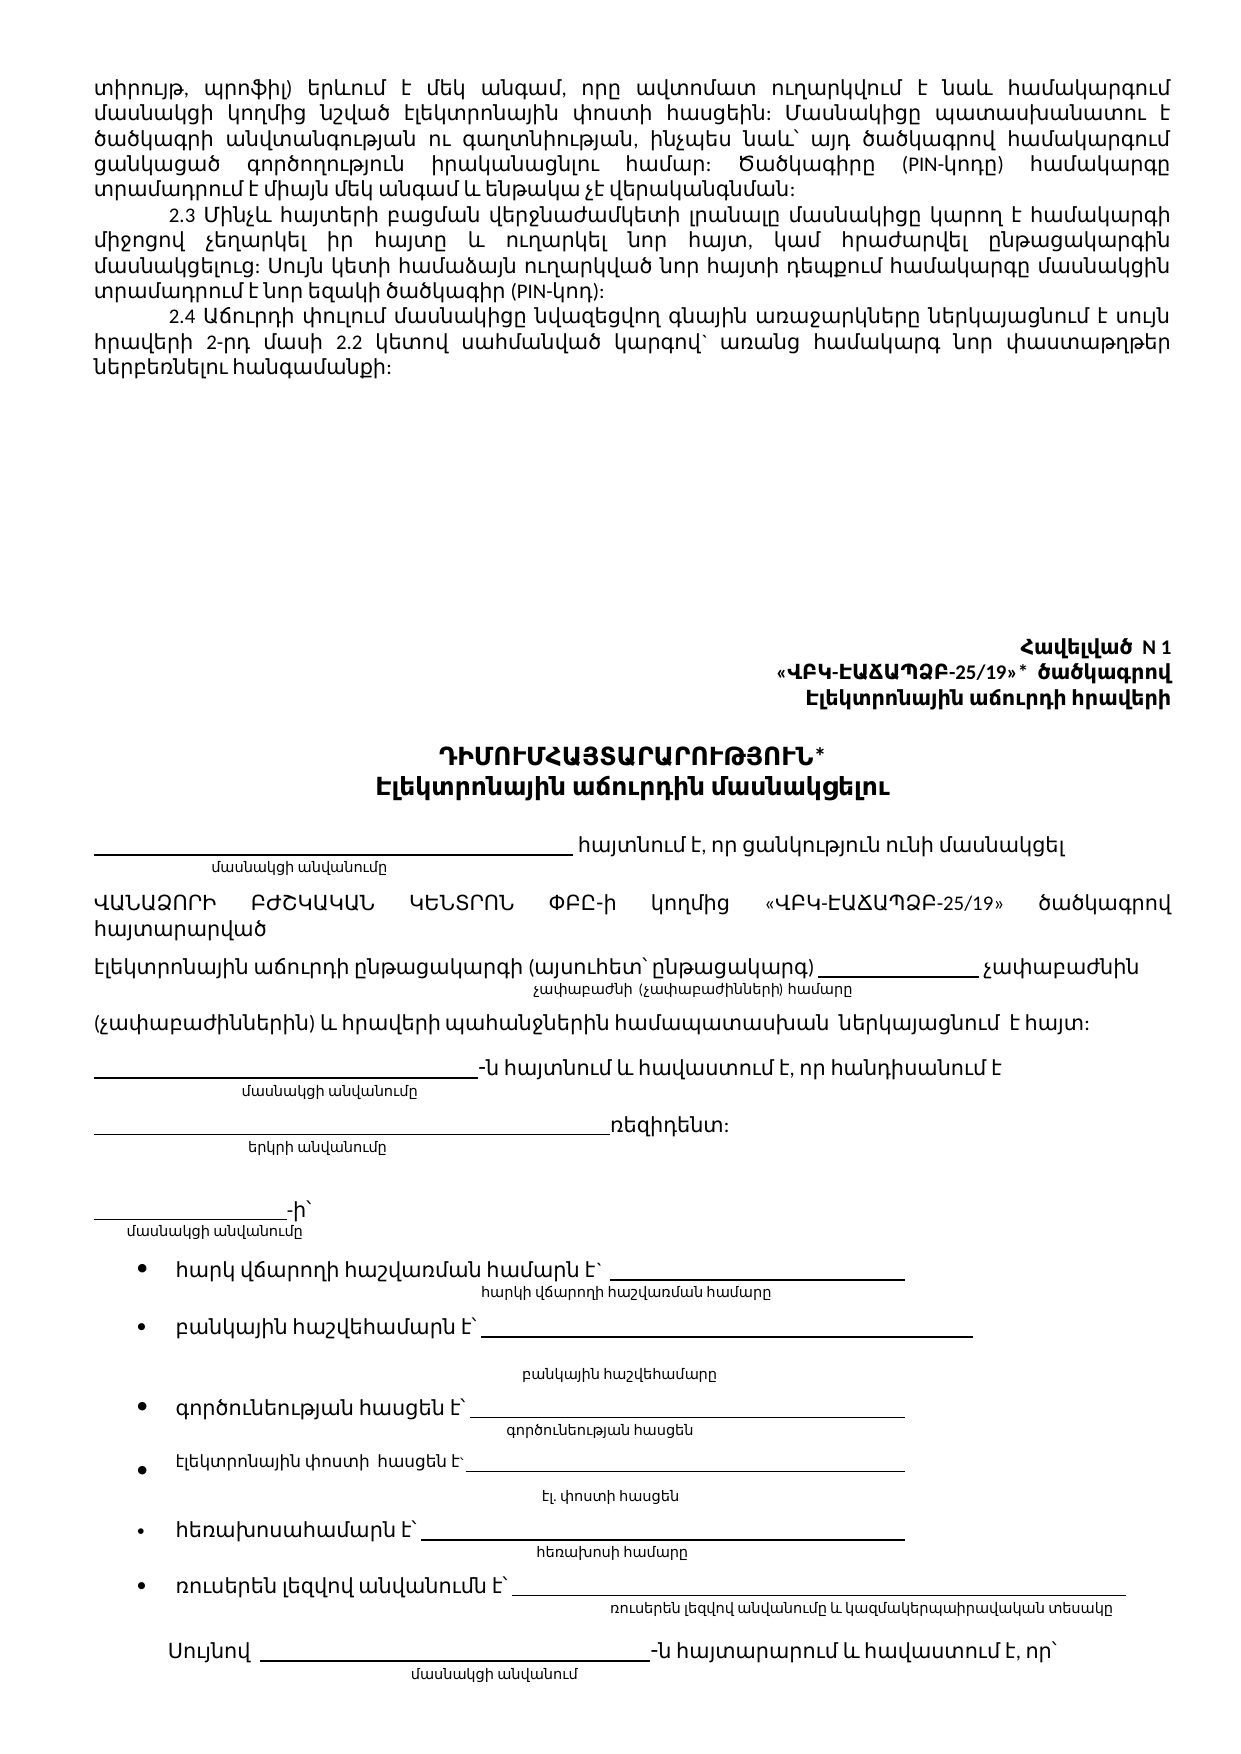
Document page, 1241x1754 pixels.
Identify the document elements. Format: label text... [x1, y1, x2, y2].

text Էլեկտրոնային աճուրդի հրավերի [94, 685, 1171, 710]
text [94, 75, 1171, 202]
text 2.3 Մինչև հայտերի բացման վերջնաժամկետի լրանալը մասնակիցը կարող է համակարգի միջոցով չեղարկել իր հայտը և ուղարկել նոր հայտ, կամ հրաժարվել ընթացակարգին մասնակցելուց: Սույն կետի համաձայն ուղարկված նոր հայտի դեպքում համակարգը մասնակցին տրամադրում է նոր եզակի ծածկագիր (PIN-կոդ): [94, 202, 1171, 304]
text հեռախոսի համարը [462, 1543, 1171, 1573]
text ռեզիդենտ: [94, 1112, 1171, 1138]
text ռուսերեն լեզվով անվանումը և կազմակերպաիրավական տեսակը [536, 1599, 1171, 1629]
text -ի՝ [94, 1197, 1171, 1222]
text էլեկտրոնային աճուրդի ընթացակարգի (այսուհետ՝ ընթացակարգ) չափաբաժնին [94, 954, 1171, 980]
list հարկ վճարողի հաշվառման համարն է` [138, 1253, 1171, 1283]
text բանկային հաշվեհամարը [94, 1365, 1171, 1395]
text (չափաբաժիններին) և հրավերի պահանջներին համապատասխան ներկայացնում է հայտ: [94, 1011, 1171, 1036]
text ԴԻՄՈՒՄՀԱՅՏԱՐԱՐՈՒԹՅՈՒՆ* [94, 741, 1171, 771]
text հարկի վճարողի հաշվառման համարը [94, 1283, 1171, 1314]
text չափաբաժնի (չափաբաժինների) համարը [94, 980, 1171, 1011]
text «ՎԲԿ-ԷԱՃԱՊՁԲ-25/19»* ծածկագրով [94, 659, 1171, 685]
text մասնակցի անվանումը [94, 1082, 1171, 1112]
text ՎԱՆԱՁՈՐԻ ԲԺՇԿԱԿԱՆ ԿԵՆՏՐՈՆ ՓԲԸ-ի կողմից «ՎԲԿ-ԷԱՃԱՊՁԲ-25/19» ծածկագրով հայտարարված [94, 888, 1171, 942]
text 2.4 Աճուրդի փուլում մասնակիցը նվազեցվող գնային առաջարկները ներկայացնում է սույն հրավերի 2-րդ մասի 2.2 կետով սահմանված կարգով` առանց համակարգ նոր փաստաթղթեր ներբեռնելու հանգամանքի: [94, 304, 1171, 380]
text հայտնում է, որ ցանկություն ունի մասնակցել [94, 832, 1171, 858]
text մասնակցի անվանում [94, 1665, 1171, 1696]
list ռուսերեն լեզվով անվանումն է՝ [138, 1573, 1171, 1599]
list հեռախոսահամարն է՝ [138, 1518, 1171, 1543]
text գործունեության հասցեն [94, 1421, 1171, 1451]
text մասնակցի անվանումը [94, 1222, 1171, 1253]
list էլեկտրոնային փոստի հասցեն է՝ [138, 1451, 1171, 1487]
text Հավելված N 1 [94, 634, 1171, 659]
text մասնակցի անվանումը [94, 858, 1171, 888]
text էլ. փոստի հասցեն [94, 1487, 1171, 1518]
text -ն հայտնում և հավաստում է, որ հանդիսանում է [94, 1051, 1171, 1082]
text երկրի անվանումը [94, 1138, 1171, 1168]
subtitle Էլեկտրոնային աճուրդին մասնակցելու [94, 771, 1171, 802]
text Սույնով -ն հայտարարում և հավաստում է, որ՝ [94, 1634, 1171, 1665]
list բանկային հաշվեհամարն է՝ [138, 1314, 1171, 1365]
list գործունեության հասցեն է՝ [138, 1395, 1171, 1421]
